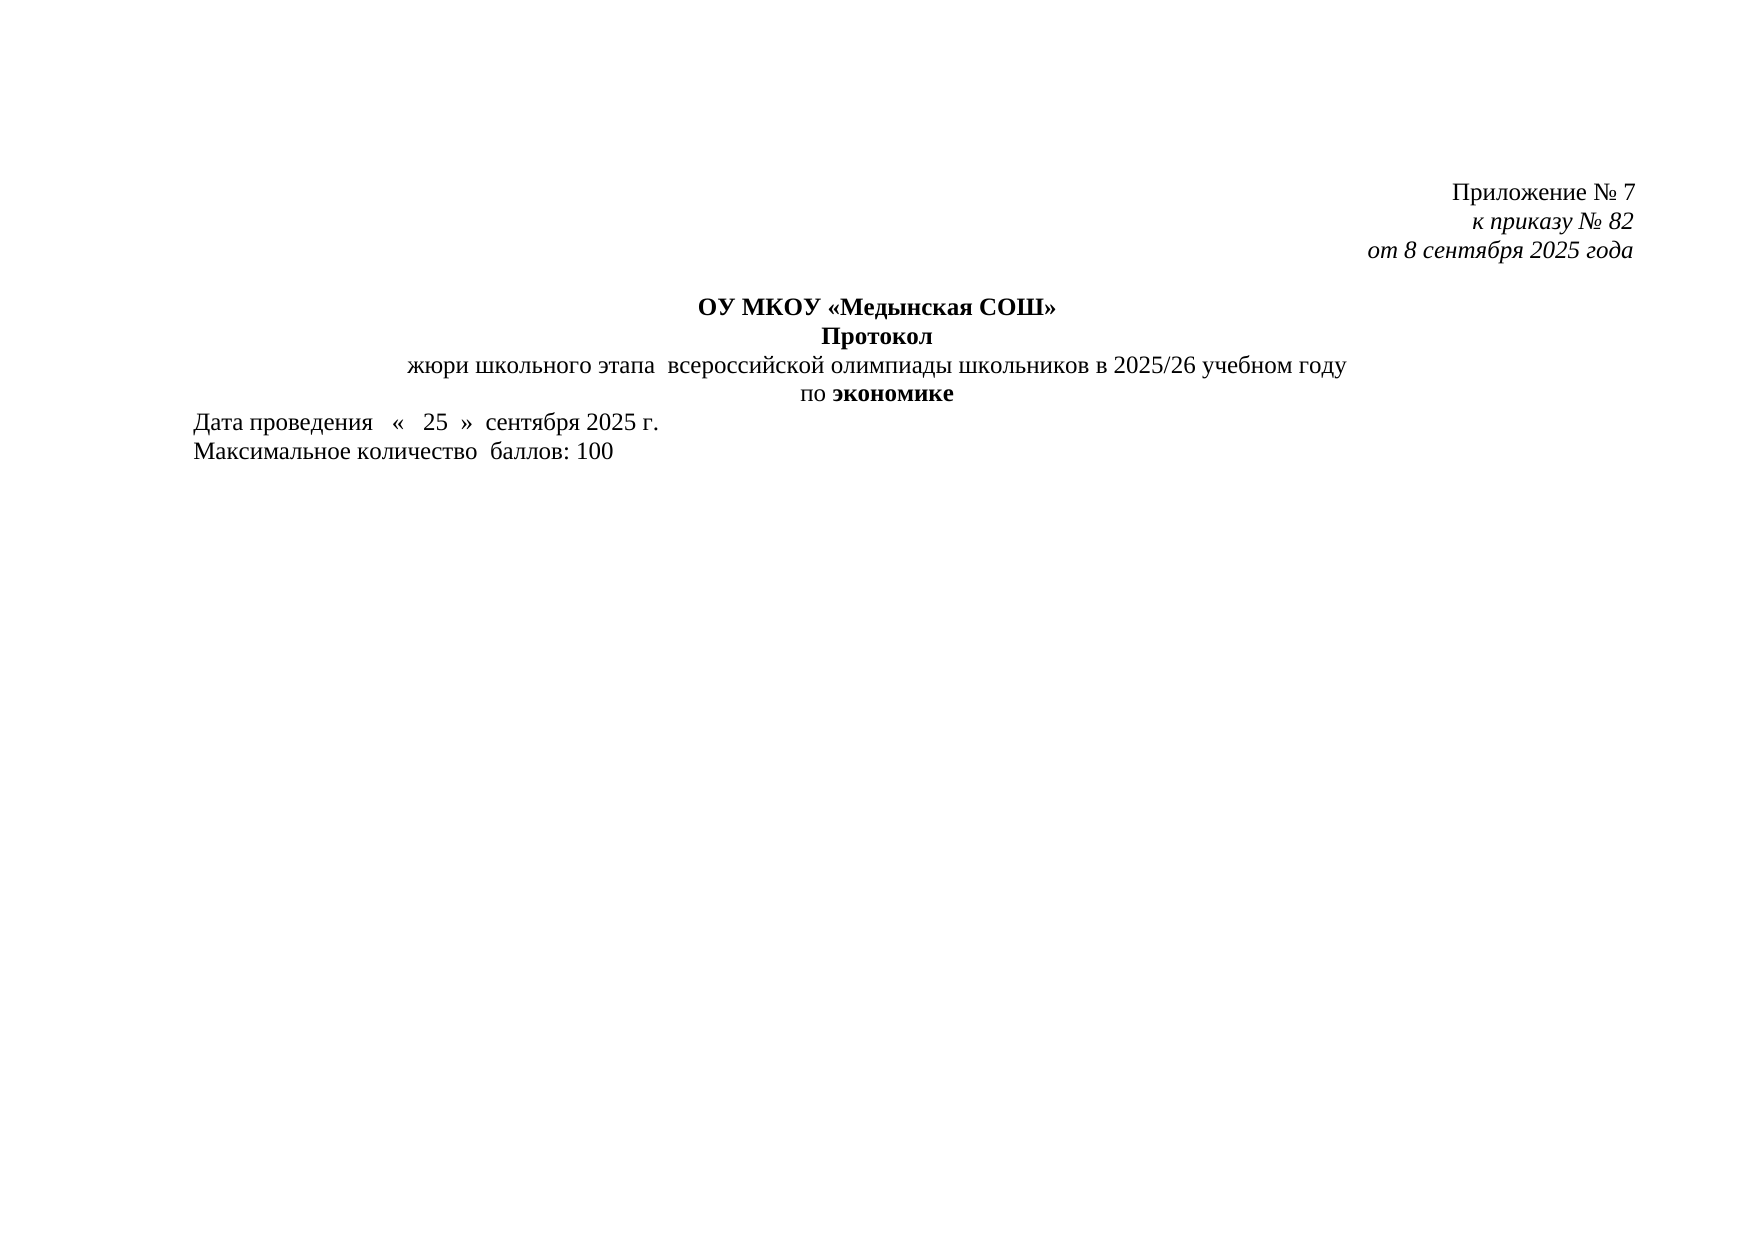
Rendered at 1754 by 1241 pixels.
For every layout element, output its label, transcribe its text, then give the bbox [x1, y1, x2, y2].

text Максимальное количество баллов: 100 [118, 436, 1636, 465]
text к приказу № 82 [782, 206, 1636, 235]
text от 8 сентября 2025 года [782, 235, 1636, 263]
text ОУ МКОУ «Медынская СОШ» [118, 292, 1636, 321]
text Дата проведения « 25 » сентября 2025 г. [118, 407, 1636, 436]
text Протокол [118, 321, 1636, 350]
text по экономике [118, 378, 1636, 407]
text жюри школьного этапа всероссийской олимпиады школьников в 2025/26 учебном году [118, 350, 1636, 378]
text Приложение № 7 [782, 177, 1636, 206]
